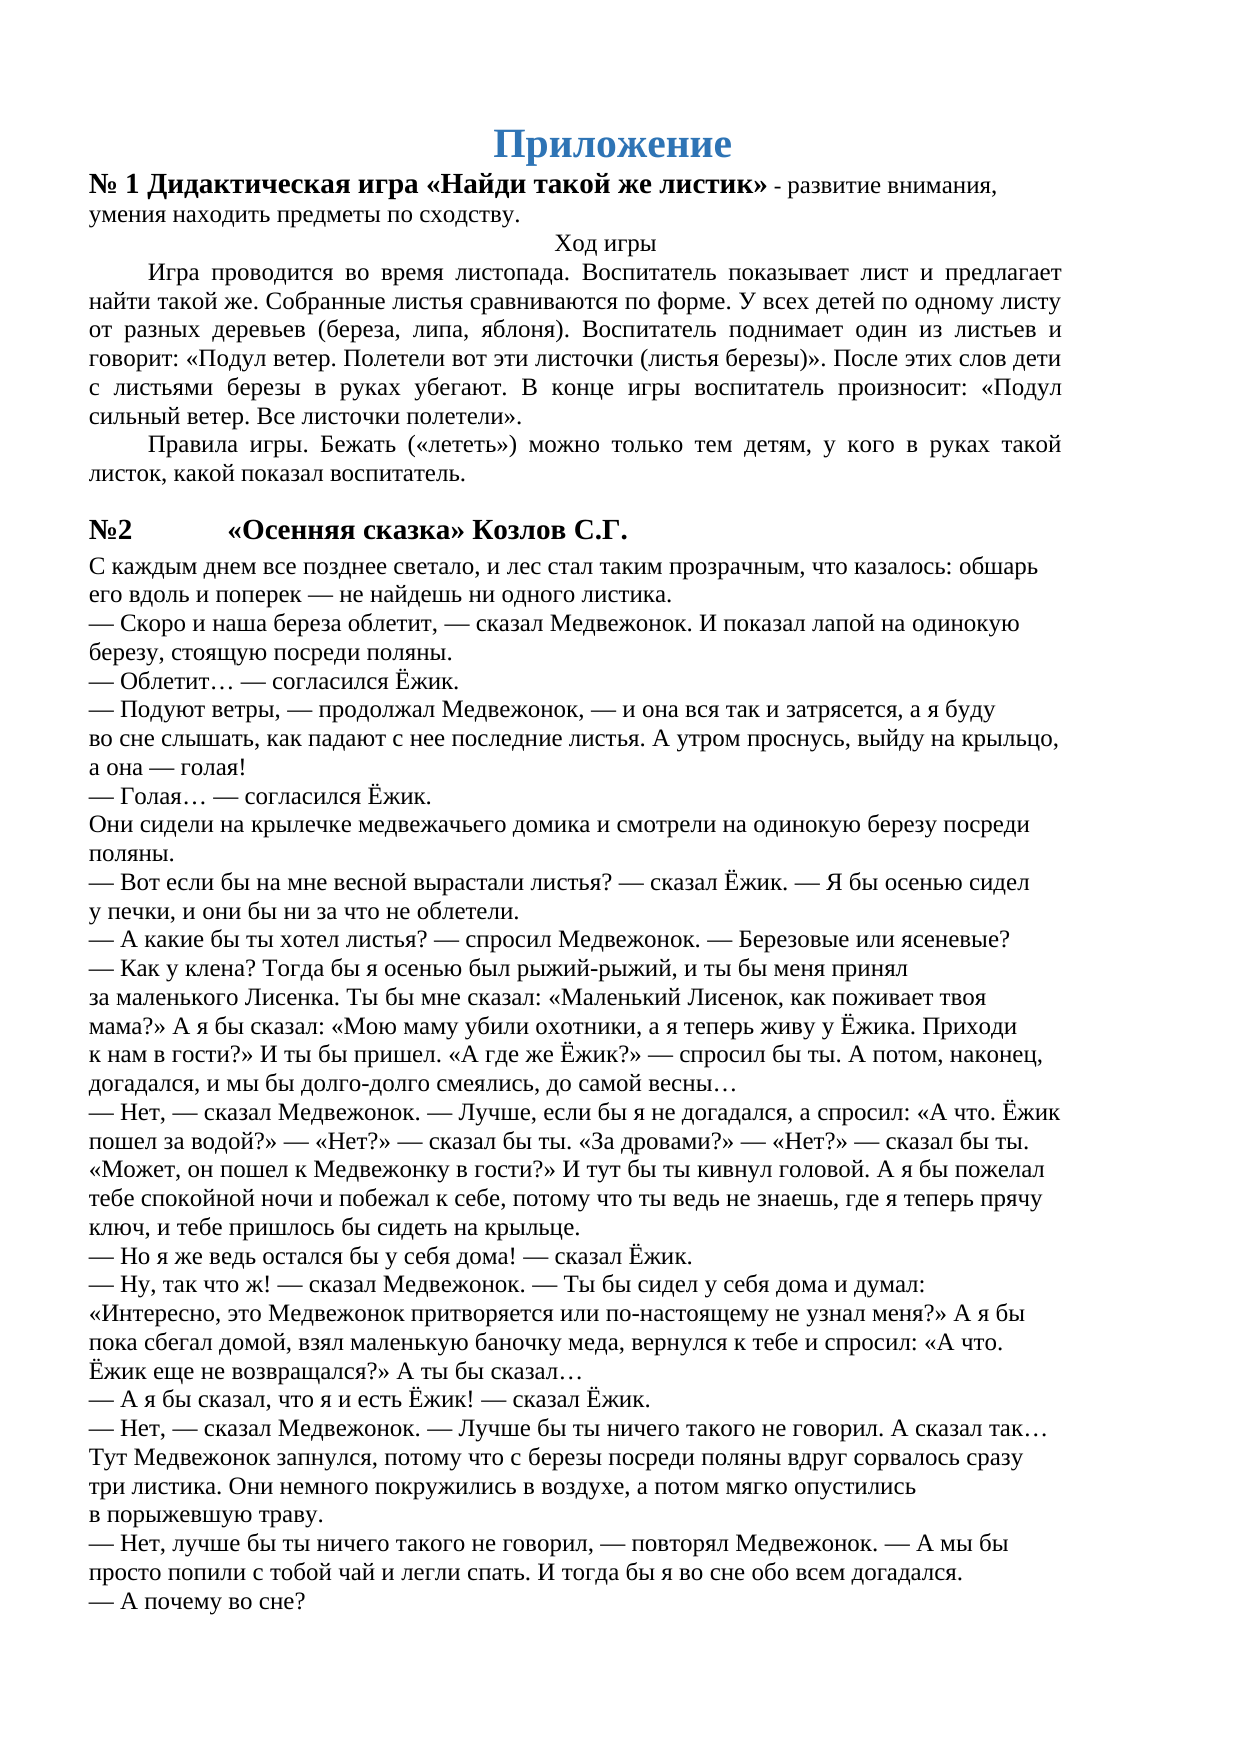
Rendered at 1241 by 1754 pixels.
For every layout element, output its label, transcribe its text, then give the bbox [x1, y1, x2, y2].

text Игра проводится во время листопада. Воспитатель показывает лист и предлагает найти такой же. Собранные листья сравниваются по форме. У всех детей по одному листу от разных деревьев (береза, липа, яблоня). Воспитатель поднимает один из листьев и говорит: «Подул ветер. Полетели вот эти листочки (листья березы)». После этих слов дети с листьями березы в руках убегают. В конце игры воспитатель произносит: «Подул сильный ветер. Все листочки полетели». [88, 257, 1063, 429]
text — Вот если бы на мне весной вырастали листья? — сказал Ёжик. — Я бы осенью сидел у печки, и они бы ни за что не облетели. [88, 867, 1063, 924]
text — Скоро и наша береза облетит, — сказал Медвежонок. И показал лапой на одинокую березу, стоящую посреди поляны. [88, 608, 1063, 666]
text № 1 Дидактическая игра «Найди такой же листик» - развитие внимания, умения находить предметы по сходству. [88, 166, 1063, 228]
text — Подуют ветры, — продолжал Медвежонок, — и она вся так и затрясется, а я буду во сне слышать, как падают с нее последние листья. А утром проснусь, выйду на крыльцо, а она — голая! [88, 694, 1063, 781]
text Правила игры. Бежать («лететь») можно только тем детям, у кого в руках такой листок, какой показал воспитатель. [88, 429, 1063, 487]
text — Как у клена? Тогда бы я осенью был рыжий-рыжий, и ты бы меня принял за маленького Лисенка. Ты бы мне сказал: «Маленький Лисенок, как поживает твоя мама?» А я бы сказал: «Мою маму убили охотники, а я теперь живу у Ёжика. Приходи к нам в гости?» И ты бы пришел. «А где же Ёжик?» — спросил бы ты. А потом, наконец, догадался, и мы бы долго-долго смеялись, до самой весны… [88, 953, 1063, 1097]
text — Нет, лучше бы ты ничего такого не говорил, — повторял Медвежонок. — А мы бы просто попили с тобой чай и легли спать. И тогда бы я во сне обо всем догадался. [88, 1528, 1063, 1586]
text Тут Медвежонок запнулся, потому что с березы посреди поляны вдруг сорвалось сразу три листика. Они немного покружились в воздухе, а потом мягко опустились в порыжевшую траву. [88, 1442, 1063, 1528]
text Они сидели на крылечке медвежачьего домика и смотрели на одинокую березу посреди поляны. [88, 809, 1063, 867]
text С каждым днем все позднее светало, и лес стал таким прозрачным, что казалось: обшарь его вдоль и поперек — не найдешь ни одного листика. [88, 551, 1063, 608]
text — Нет, — сказал Медвежонок. — Лучше, если бы я не догадался, а спросил: «А что. Ёжик пошел за водой?» — «Нет?» — сказал бы ты. «За дровами?» — «Нет?» — сказал бы ты. «Может, он пошел к Медвежонку в гости?» И тут бы ты кивнул головой. А я бы пожелал тебе спокойной ночи и побежал к себе, потому что ты ведь не знаешь, где я теперь прячу ключ, и тебе пришлось бы сидеть на крыльце. [88, 1097, 1063, 1241]
subtitle №2 «Осенняя сказка» Козлов С.Г. [88, 512, 1063, 546]
text — Ну, так что ж! — сказал Медвежонок. — Ты бы сидел у себя дома и думал: «Интересно, это Медвежонок притворяется или по-настоящему не узнал меня?» А я бы пока сбегал домой, взял маленькую баночку меда, вернулся к тебе и спросил: «А что. Ёжик еще не возвращался?» А ты бы сказал… [88, 1269, 1063, 1384]
text Приложение [88, 118, 1063, 166]
text — А какие бы ты хотел листья? — спросил Медвежонок. — Березовые или ясеневые? [88, 924, 1063, 953]
text — А почему во сне? [88, 1586, 1063, 1614]
text Ход игры [88, 228, 1063, 257]
text — Но я же ведь остался бы у себя дома! — сказал Ёжик. [88, 1241, 1063, 1269]
text — А я бы сказал, что я и есть Ёжик! — сказал Ёжик. [88, 1384, 1063, 1413]
text — Нет, — сказал Медвежонок. — Лучше бы ты ничего такого не говорил. А сказал так… [88, 1413, 1063, 1442]
text — Облетит… — согласился Ёжик. [88, 666, 1063, 694]
text — Голая… — согласился Ёжик. [88, 781, 1063, 809]
